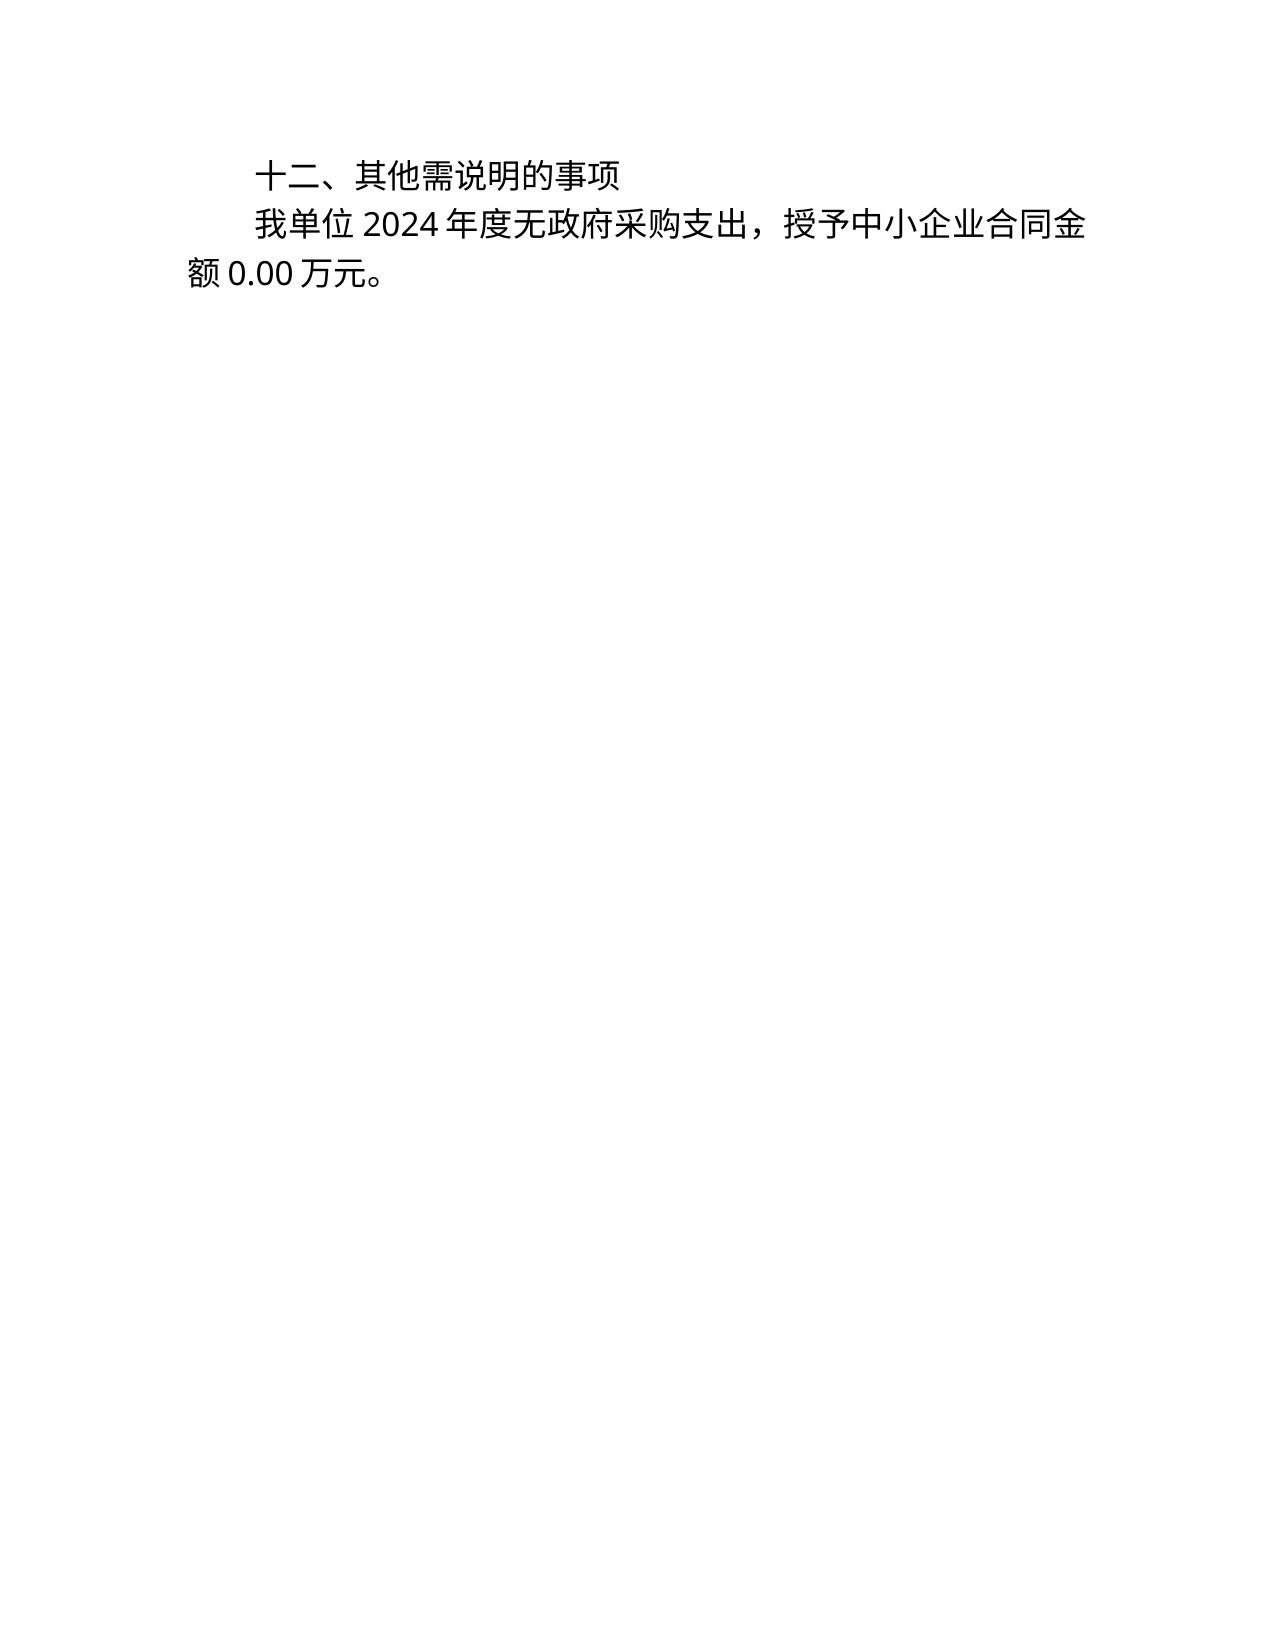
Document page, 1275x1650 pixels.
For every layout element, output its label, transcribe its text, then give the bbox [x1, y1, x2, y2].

text 十二、其他需说明的事项 [187, 150, 1087, 198]
text 我单位2024年度无政府采购支出，授予中小企业合同金额0.00万元。 [187, 198, 1087, 295]
